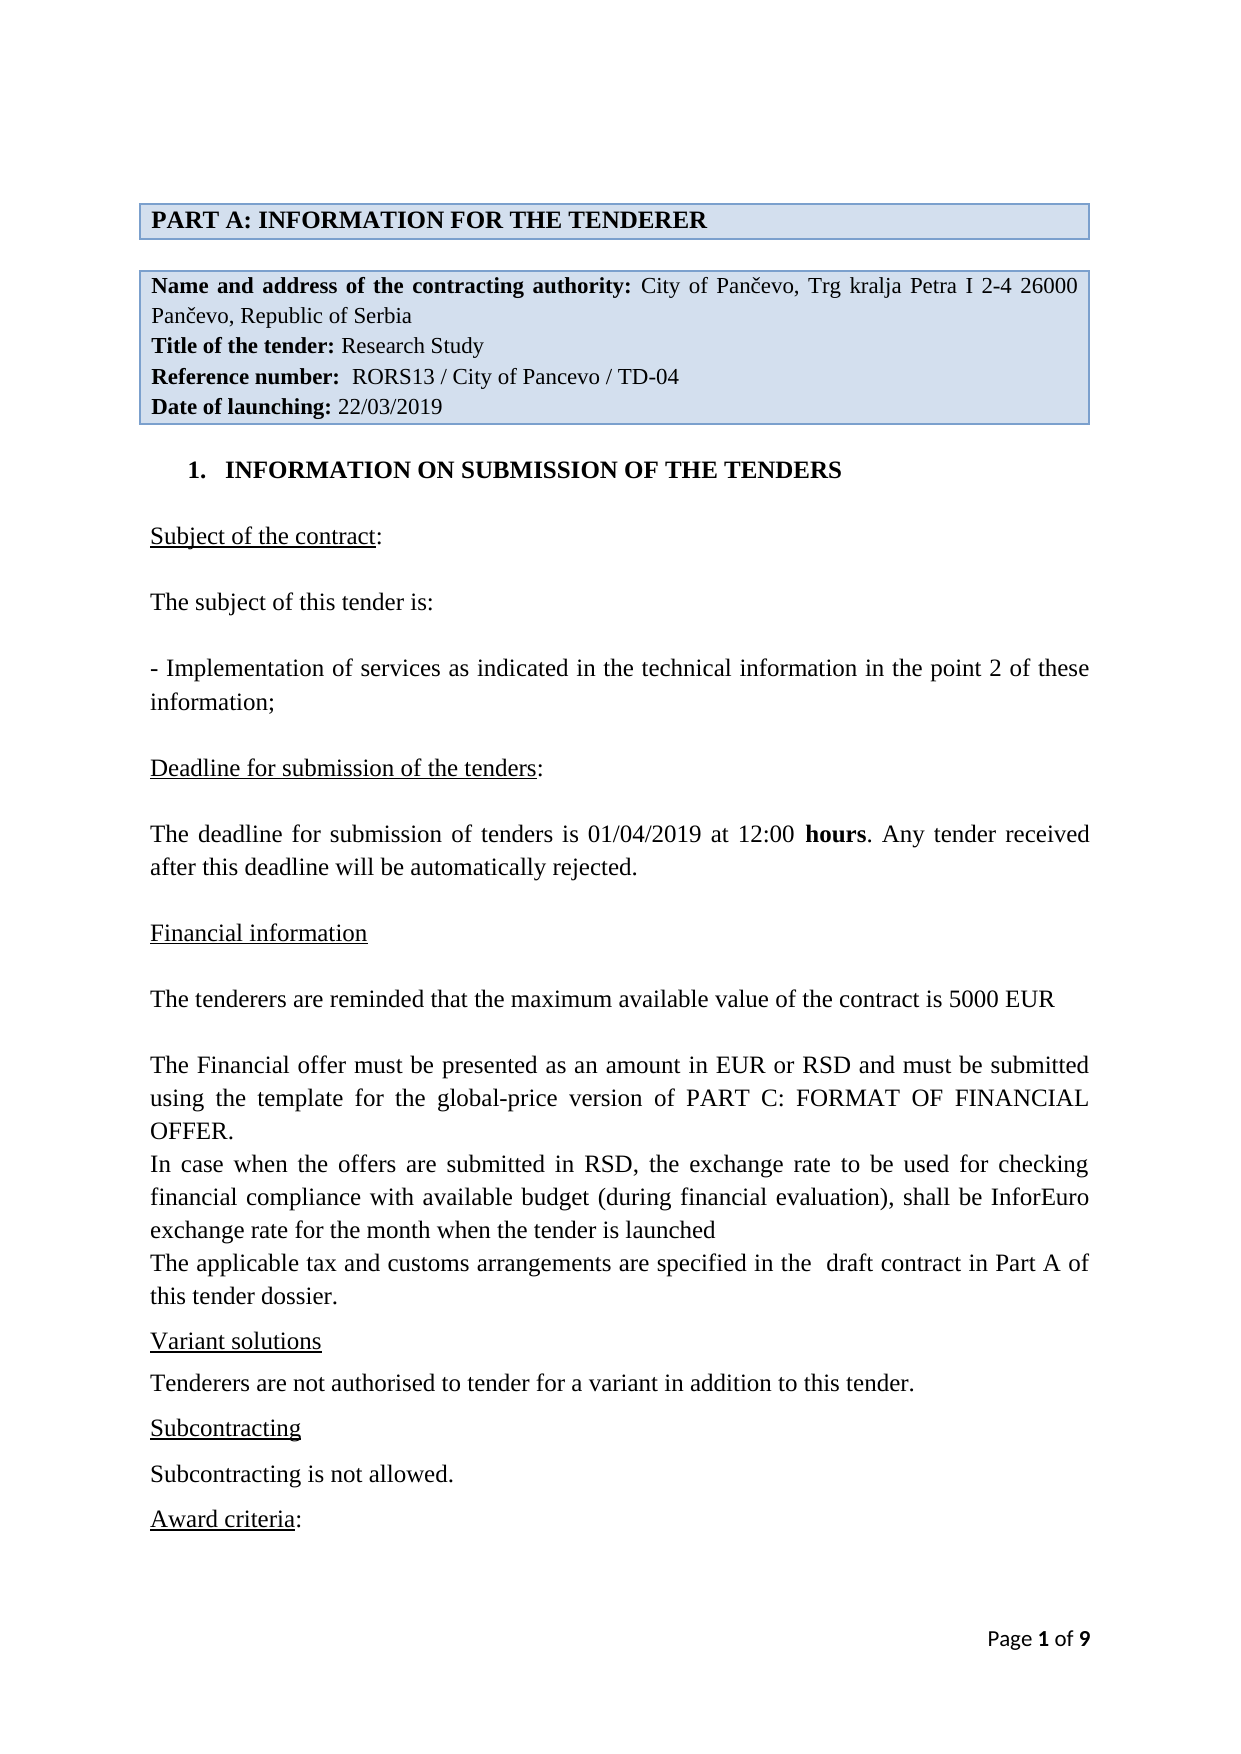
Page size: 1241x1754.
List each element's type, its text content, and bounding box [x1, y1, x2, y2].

text Subcontracting is not allowed. [150, 1459, 1090, 1487]
text The applicable tax and customs arrangements are specified in the draft contract in Part A of this tender dossier. [150, 1248, 1090, 1310]
text Award criteria: [150, 1504, 1090, 1533]
text - Implementation of services as indicated in the technical information in the point 2 of these information; [150, 653, 1090, 715]
text In case when the offers are submitted in RSD, the exchange rate to be used for checking financial compliance with available budget (during financial evaluation), shall be InforEuro exchange rate for the month when the tender is launched [150, 1149, 1090, 1244]
table_header PART A: INFORMATION FOR THE TENDERER [141, 205, 1088, 238]
table_header Name and address of the contracting authority: City of Pančevo, Trg kralja Petra I 2-4 26000 Pančevo, Republic of Serbia Title of the tender: Research Study Reference number: RORS13 / City of Pancevo / TD-04 Date of launching: 22/03/2019 [141, 272, 1088, 423]
text Variant solutions [150, 1326, 1090, 1355]
list INFORMATION ON SUBMISSION OF THE TENDERS [187, 455, 1090, 484]
text The deadline for submission of tenders is 01/04/2019 at 12:00 hours. Any tender received after this deadline will be automatically rejected. [150, 819, 1090, 880]
text Subject of the contract: [150, 521, 1090, 550]
text The subject of this tender is: [150, 587, 1090, 616]
text Tenderers are not authorised to tender for a variant in addition to this tender. [150, 1368, 1090, 1396]
text The Financial offer must be presented as an amount in EUR or RSD and must be submitted using the template for the global-price version of PART C: FORMAT OF FINANCIAL OFFER. [150, 1050, 1090, 1144]
text Subcontracting [150, 1413, 1090, 1442]
text The tenderers are reminded that the maximum available value of the contract is 5000 EUR [150, 984, 1090, 1012]
text Deadline for submission of the tenders: [150, 753, 1090, 781]
text Financial information [150, 918, 1090, 946]
